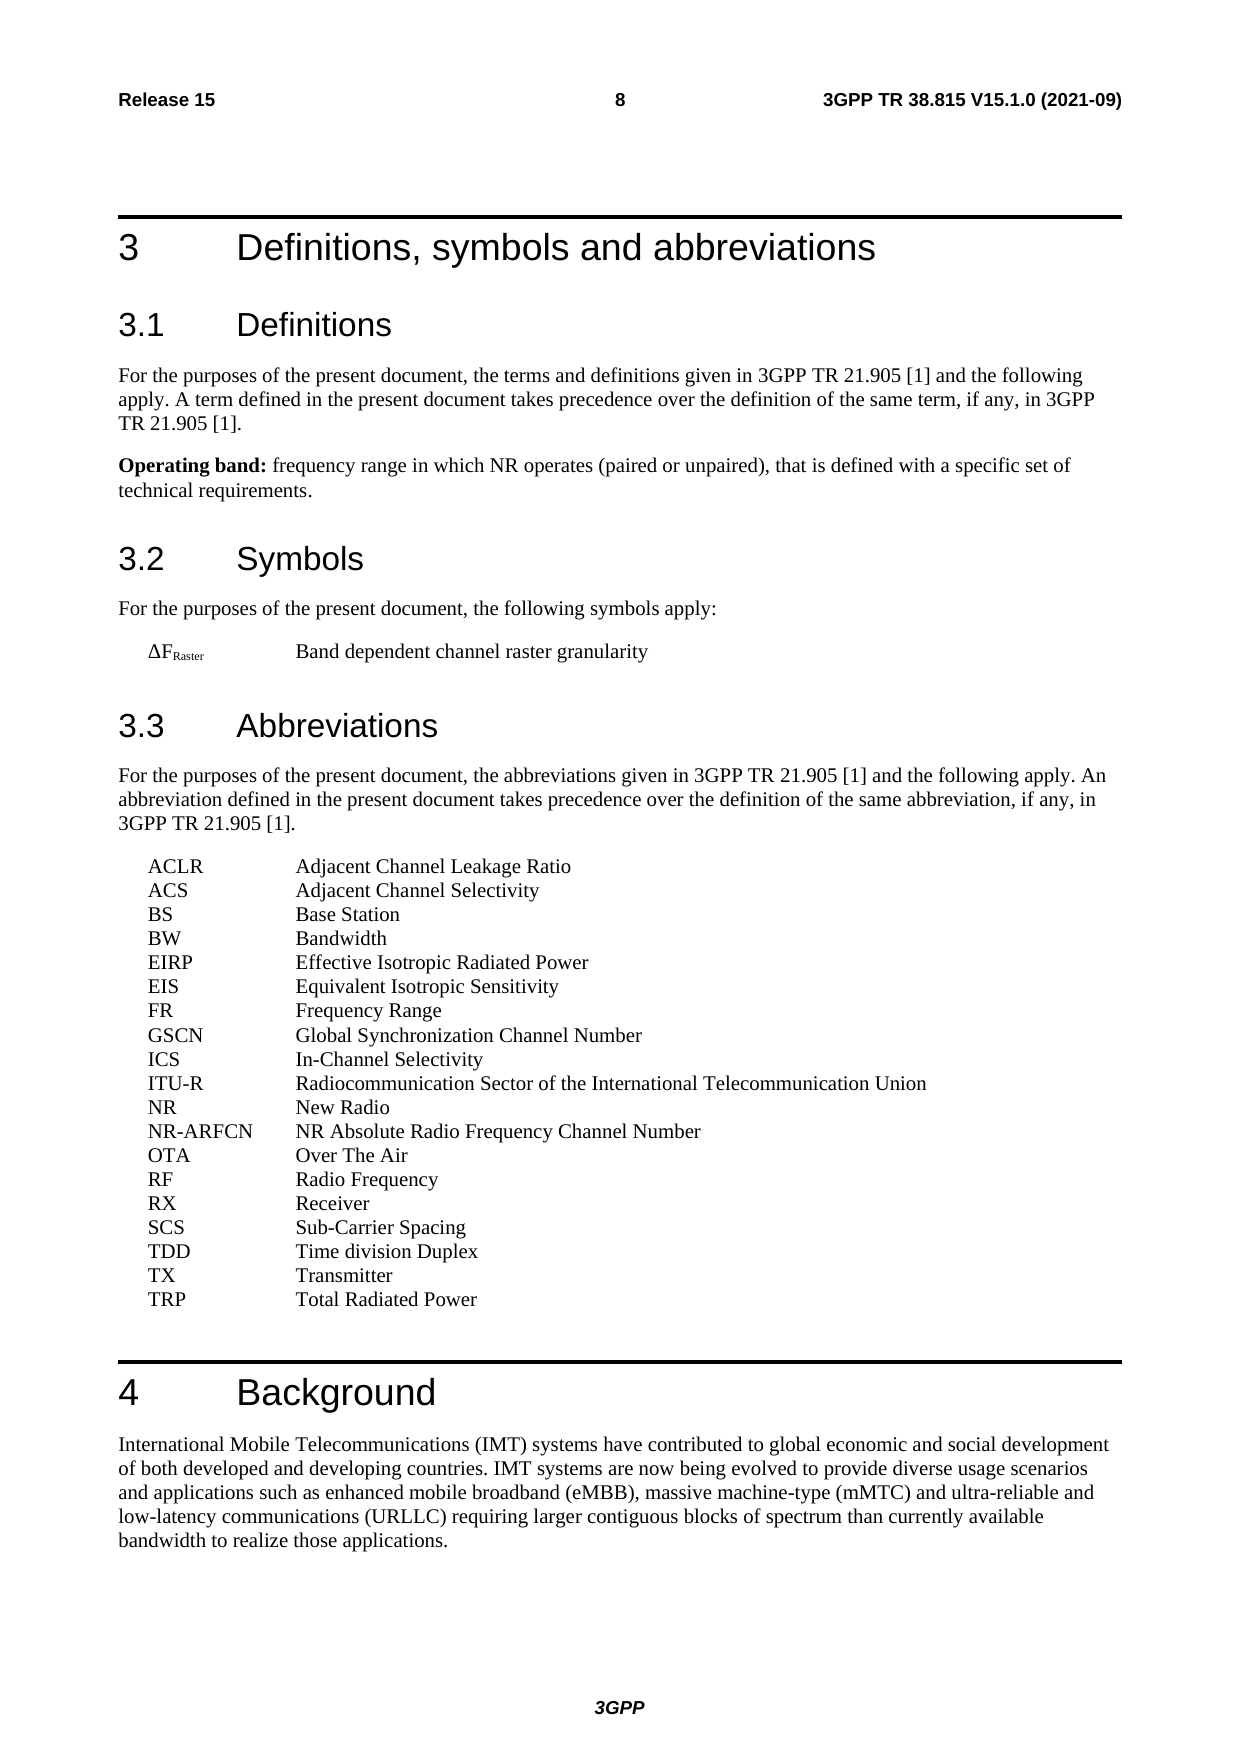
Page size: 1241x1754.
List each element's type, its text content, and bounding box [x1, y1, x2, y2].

text TDD Time division Duplex [148, 1239, 1122, 1263]
text ITU-R Radiocommunication Sector of the International Telecommunication Union [148, 1071, 1122, 1095]
text GSCN Global Synchronization Channel Number [148, 1022, 1122, 1047]
text Operating band: frequency range in which NR operates (paired or unpaired), that is defined with a specific set of technical requirements. [118, 453, 1122, 502]
text For the purposes of the present document, the abbreviations given in 3GPP TR 21.905 [1] and the following apply. An abbreviation defined in the present document takes precedence over the definition of the same abbreviation, if any, in 3GPP TR 21.905 [1]. [118, 763, 1122, 835]
text NR New Radio [148, 1095, 1122, 1119]
text BW Bandwidth [148, 926, 1122, 950]
text FR Frequency Range [148, 998, 1122, 1022]
text RX Receiver [148, 1191, 1122, 1215]
text TX Transmitter [148, 1263, 1122, 1287]
text EIS Equivalent Isotropic Sensitivity [148, 974, 1122, 998]
text TRP Total Radiated Power [148, 1287, 1122, 1311]
text International Mobile Telecommunications (IMT) systems have contributed to global economic and social development of both developed and developing countries. IMT systems are now being evolved to provide diverse usage scenarios and applications such as enhanced mobile broadband (eMBB), massive machine-type (mMTC) and ultra-reliable and low-latency communications (URLLC) requiring larger contiguous blocks of spectrum than currently available bandwidth to realize those applications. [118, 1432, 1122, 1552]
text BS Base Station [148, 902, 1122, 926]
text ΔFRaster Band dependent channel raster granularity [148, 639, 1122, 663]
text EIRP Effective Isotropic Radiated Power [148, 950, 1122, 974]
text For the purposes of the present document, the terms and definitions given in 3GPP TR 21.905 [1] and the following apply. A term defined in the present document takes precedence over the definition of the same term, if any, in 3GPP TR 21.905 [1]. [118, 362, 1122, 435]
text For the purposes of the present document, the following symbols apply: [118, 596, 1122, 620]
subtitle 3.1 Definitions [118, 305, 1122, 344]
text NR-ARFCN NR Absolute Radio Frequency Channel Number [148, 1119, 1122, 1143]
subtitle 3.2 Symbols [118, 539, 1122, 577]
text SCS Sub-Carrier Spacing [148, 1215, 1122, 1239]
text ACLR Adjacent Channel Leakage Ratio [148, 854, 1122, 878]
text ACS Adjacent Channel Selectivity [148, 878, 1122, 902]
text OTA Over The Air [148, 1143, 1122, 1167]
subtitle 3.3 Abbreviations [118, 706, 1122, 744]
subtitle 4 Background [118, 1364, 1122, 1413]
text RF Radio Frequency [148, 1167, 1122, 1191]
text ICS In-Channel Selectivity [148, 1047, 1122, 1071]
subtitle 3 Definitions, symbols and abbreviations [118, 219, 1122, 268]
